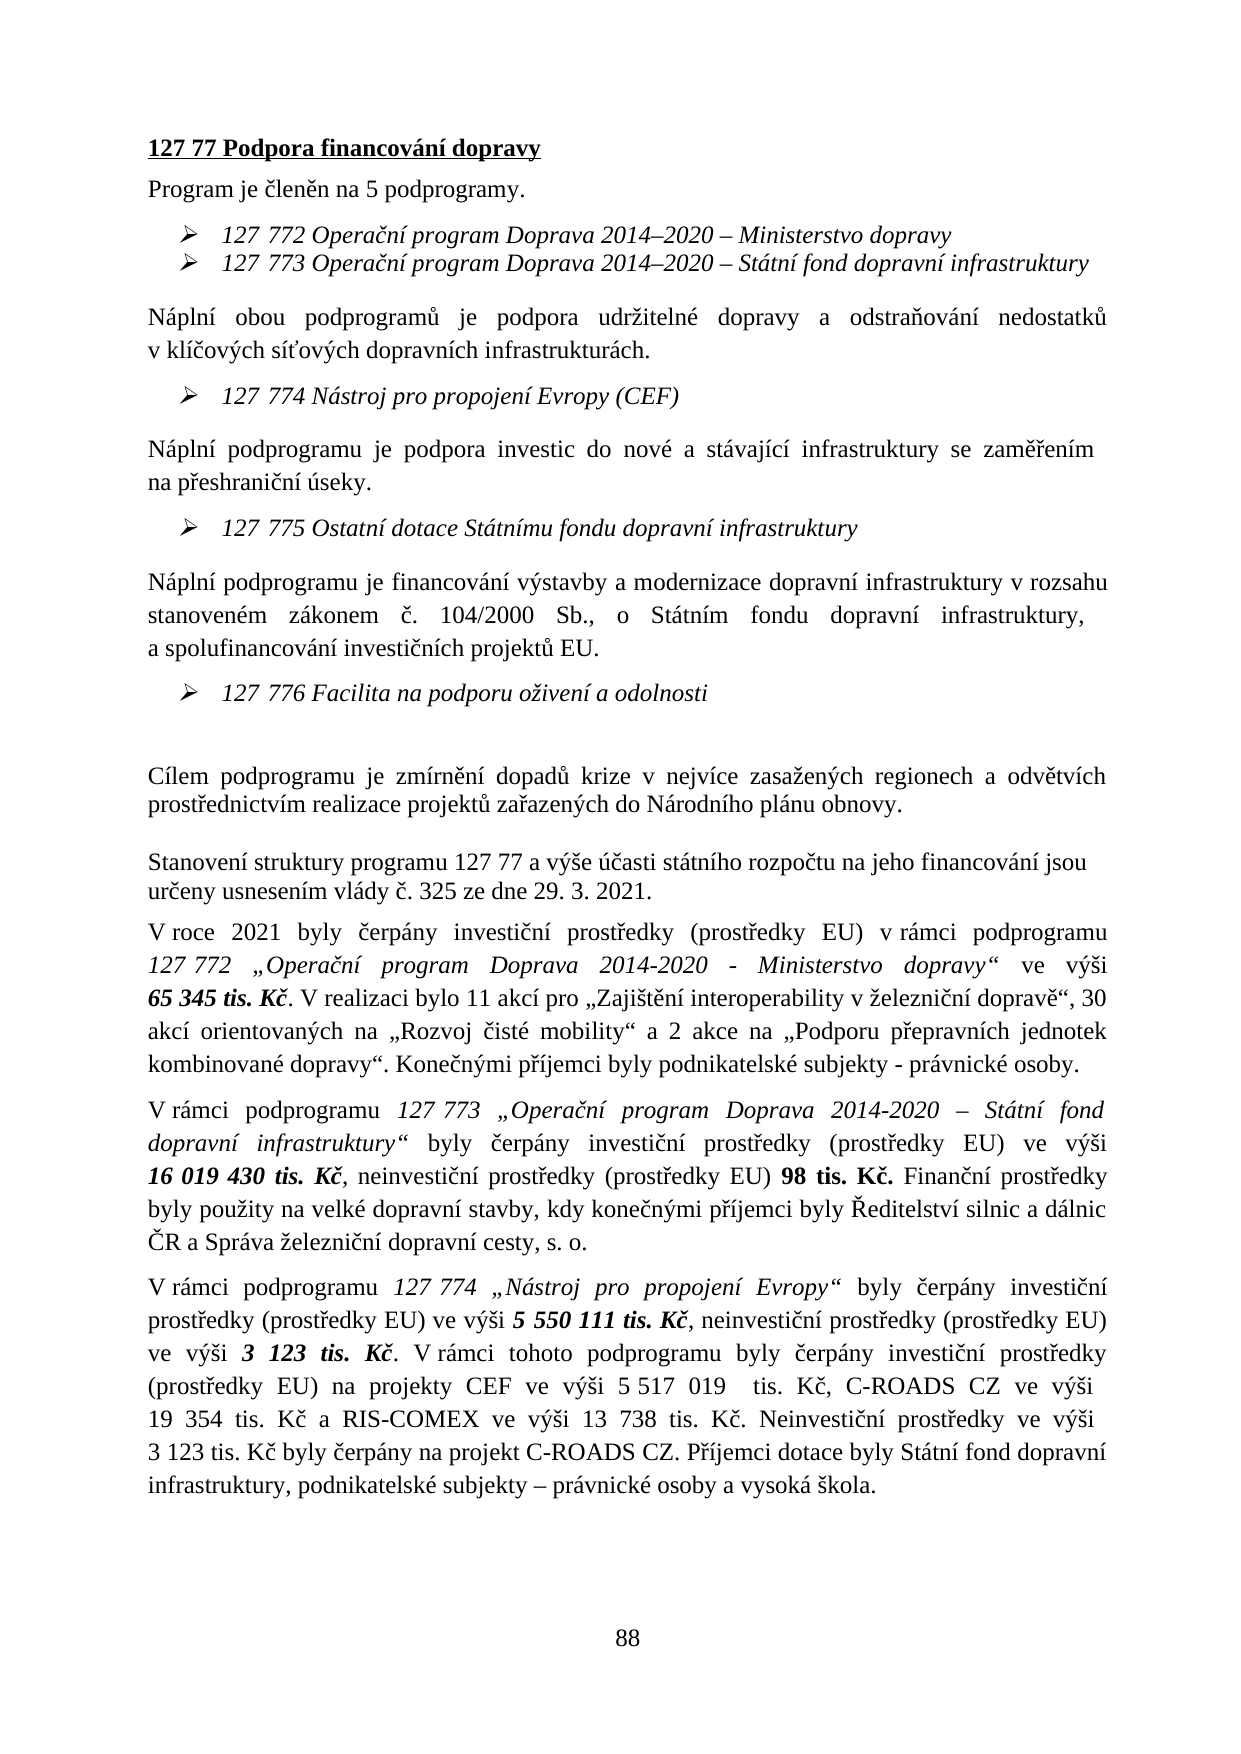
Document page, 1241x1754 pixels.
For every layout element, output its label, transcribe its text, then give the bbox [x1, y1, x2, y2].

list 127 775 Ostatní dotace Státnímu fondu dopravní infrastruktury [177, 513, 1107, 542]
text Náplní podprogramu je podpora investic do nové a stávající infrastruktury se zaměřením na přeshraniční úseky. [148, 434, 1107, 496]
text V roce 2021 byly čerpány investiční prostředky (prostředky EU) v rámci podprogramu 127 772 „Operační program Doprava 2014-2020 - Ministerstvo dopravy“ ve výši 65 345 tis. Kč. V realizaci bylo 11 akcí pro „Zajištění interoperability v železniční dopravě“, 30 akcí orientovaných na „Rozvoj čisté mobility“ a 2 akce na „Podporu přepravních jednotek kombinované dopravy“. Konečnými příjemci byly podnikatelské subjekty - právnické osoby. [148, 917, 1107, 1078]
text Náplní podprogramu je financování výstavby a modernizace dopravní infrastruktury v rozsahu stanoveném zákonem č. 104/2000 Sb., o Státním fondu dopravní infrastruktury, a spolufinancování investičních projektů EU. [148, 567, 1107, 662]
subtitle 127 77 Podpora financování dopravy [148, 133, 1107, 162]
text Cílem podprogramu je zmírnění dopadů krize v nejvíce zasažených regionech a odvětvích prostřednictvím realizace projektů zařazených do Národního plánu obnovy. [148, 761, 1107, 818]
text Stanovení struktury programu 127 77 a výše účasti státního rozpočtu na jeho financování jsou určeny usnesením vlády č. 325 ze dne 29. 3. 2021. [148, 847, 1107, 904]
list 127 774 Nástroj pro propojení Evropy (CEF) [177, 381, 1107, 409]
text V rámci podprogramu 127 773 „Operační program Doprava 2014-2020 – Státní fond dopravní infrastruktury“ byly čerpány investiční prostředky (prostředky EU) ve výši 16 019 430 tis. Kč, neinvestiční prostředky (prostředky EU) 98 tis. Kč. Finanční prostředky byly použity na velké dopravní stavby, kdy konečnými příjemci byly Ředitelství silnic a dálnic ČR a Správa železniční dopravní cesty, s. o. [148, 1095, 1107, 1256]
text Program je členěn na 5 podprogramy. [148, 174, 1107, 203]
list 127 772 Operační program Doprava 2014–2020 – Ministerstvo dopravy [177, 220, 1107, 248]
text Náplní obou podprogramů je podpora udržitelné dopravy a odstraňování nedostatků v klíčových síťových dopravních infrastrukturách. [148, 302, 1107, 364]
list 127 773 Operační program Doprava 2014–2020 – Státní fond dopravní infrastruktury [177, 248, 1107, 277]
list 127 776 Facilita na podporu oživení a odolnosti [177, 678, 1107, 707]
text V rámci podprogramu 127 774 „Nástroj pro propojení Evropy“ byly čerpány investiční prostředky (prostředky EU) ve výši 5 550 111 tis. Kč, neinvestiční prostředky (prostředky EU) ve výši 3 123 tis. Kč. V rámci tohoto podprogramu byly čerpány investiční prostředky (prostředky EU) na projekty CEF ve výši 5 517 019 tis. Kč, C-ROADS CZ ve výši 19 354 tis. Kč a RIS-COMEX ve výši 13 738 tis. Kč. Neinvestiční prostředky ve výši 3 123 tis. Kč byly čerpány na projekt C-ROADS CZ. Příjemci dotace byly Státní fond dopravní infrastruktury, podnikatelské subjekty – právnické osoby a vysoká škola. [148, 1272, 1107, 1499]
